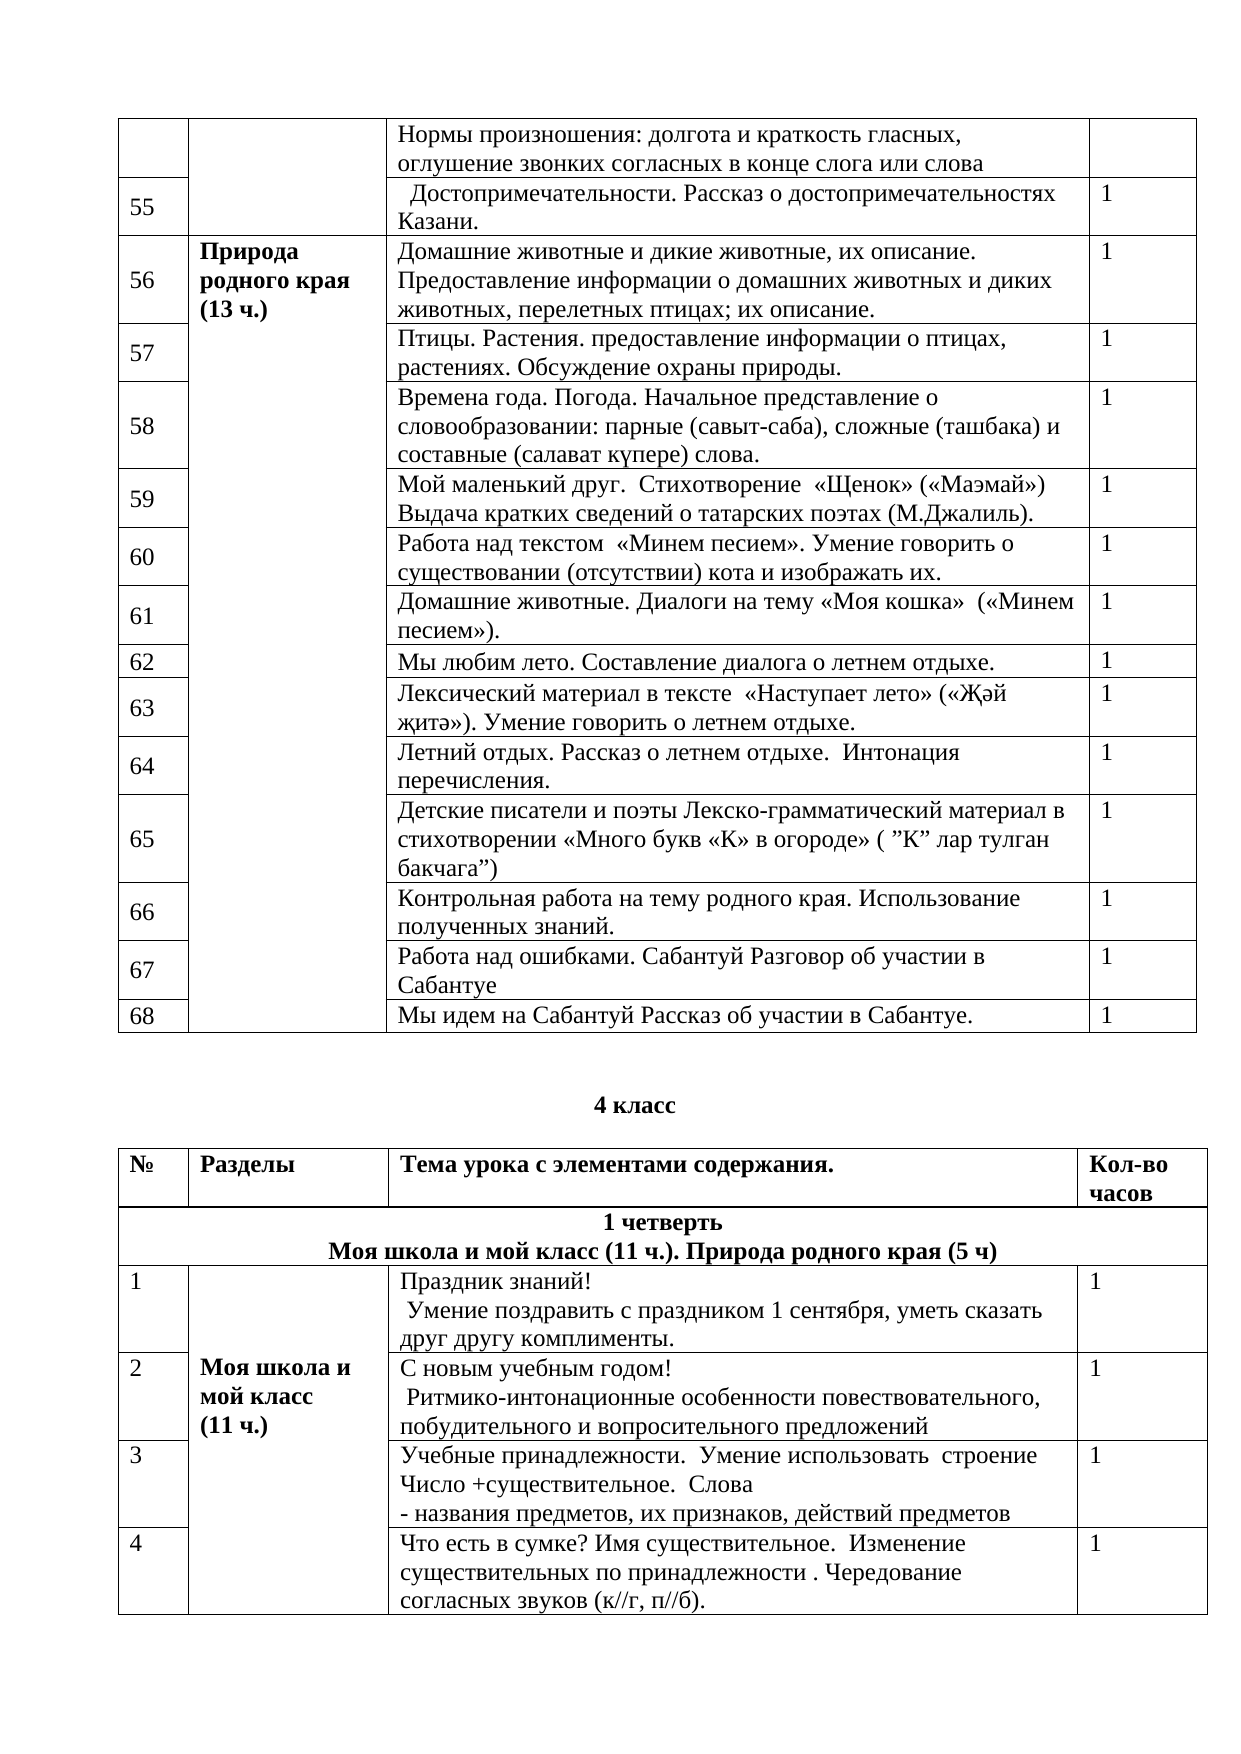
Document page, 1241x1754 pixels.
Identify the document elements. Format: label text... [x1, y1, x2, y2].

table_cell Учебные принадлежности. Умение использовать строение Число +существительное. Слова - названия предметов, их признаков, действий предметов [389, 1441, 1077, 1527]
table_cell 60 [119, 528, 188, 585]
table_cell 1 [1090, 941, 1196, 999]
table_cell Летний отдых. Рассказ о летнем отдыхе. Интонация перечисления. [387, 737, 1089, 794]
table_cell 1 [1078, 1441, 1207, 1527]
table_cell 2 [119, 1353, 188, 1439]
table_header Кол-во часов [1078, 1149, 1207, 1206]
table_cell 65 [119, 795, 188, 882]
table_cell 1 [1090, 382, 1196, 468]
table_header Тема урока с элементами содержания. [389, 1149, 1077, 1206]
table_cell 1 [1090, 178, 1196, 235]
table_cell Работа над текстом «Минем песием». Умение говорить о существовании (отсутствии) кота и изображать их. [387, 528, 1089, 585]
table_cell Мой маленький друг. Стихотворение «Щенок» («Маэмай») Выдача кратких сведений о татарских поэтах (М.Джалиль). [387, 469, 1089, 527]
table_header Разделы [189, 1149, 388, 1206]
table_cell 63 [119, 678, 188, 736]
table_cell 1 [1090, 645, 1196, 677]
table_cell Контрольная работа на тему родного края. Использование полученных знаний. [387, 883, 1089, 940]
table_cell Природа родного края (13 ч.) [189, 236, 386, 1032]
table_cell 55 [119, 178, 188, 235]
table_cell 58 [119, 382, 188, 468]
table_cell Мы идем на Сабантуй Рассказ об участии в Сабантуе. [387, 1000, 1089, 1032]
table_cell 3 [119, 1441, 188, 1527]
table_cell Что есть в сумке? Имя существительное. Изменение существительных по принадлежности . Чередование согласных звуков (к//г, п//б). [389, 1528, 1077, 1614]
table_cell 1 [1090, 795, 1196, 882]
table_cell 1 [1078, 1266, 1207, 1352]
table_cell 1 [1078, 1353, 1207, 1439]
table_cell 56 [119, 236, 188, 322]
table_cell 1 [1090, 1000, 1196, 1032]
table_cell Птицы. Растения. предоставление информации о птицах, растениях. Обсуждение охраны природы. [387, 324, 1089, 381]
table_cell 1 [1090, 236, 1196, 322]
table_cell Времена года. Погода. Начальное представление о словообразовании: парные (савыт-саба), сложные (ташбака) и составные (салават күпере) слова. [387, 382, 1089, 468]
table_cell 67 [119, 941, 188, 999]
table_cell 1 [1090, 119, 1196, 177]
table_cell 54 [119, 119, 188, 177]
table_cell Лексический материал в тексте «Наступает лето» («Җәй җитә»). Умение говорить о летнем отдыхе. [387, 678, 1089, 736]
table_cell Детские писатели и поэты Лекско-грамматический материал в стихотворении «Много букв «К» в огороде» ( ”К” лар тулган бакчага”) [387, 795, 1089, 882]
table_cell 68 [119, 1000, 188, 1032]
table_cell 1 [1090, 528, 1196, 585]
table_cell 1 [1090, 324, 1196, 381]
table_cell 1 [119, 1266, 188, 1352]
table_cell 66 [119, 883, 188, 940]
table_cell Мы любим лето. Составление диалога о летнем отдыхе. [387, 645, 1089, 677]
table_cell 62 [119, 645, 188, 677]
table_cell 57 [119, 324, 188, 381]
table_cell 1 [1090, 678, 1196, 736]
table_cell Домашние животные. Диалоги на тему «Моя кошка» («Минем песием»). [387, 586, 1089, 644]
table_cell Праздник знаний! Умение поздравить с праздником 1 сентября, уметь сказать друг другу комплименты. [389, 1266, 1077, 1352]
table_cell 1 [1090, 883, 1196, 940]
table_cell 1 [1090, 469, 1196, 527]
table_cell 1 [1090, 737, 1196, 794]
table_cell 59 [119, 469, 188, 527]
table_cell 1 четверть Моя школа и мой класс (11 ч.). Природа родного края (5 ч) [119, 1208, 1207, 1265]
table_cell 4 [119, 1528, 188, 1614]
table_cell Достопримечательности. Рассказ о достопримечательностях Казани. [387, 178, 1089, 235]
table_header № [119, 1149, 188, 1206]
table_cell Домашние животные и дикие животные, их описание. Предоставление информации о домашних животных и диких животных, перелетных птицах; их описание. [387, 236, 1089, 322]
table_cell 64 [119, 737, 188, 794]
text 4 класс [118, 1090, 1152, 1119]
table_cell С новым учебным годом! Ритмико-интонационные особенности повествовательного, побудительного и вопросительного предложений [389, 1353, 1077, 1439]
table_cell 61 [119, 586, 188, 644]
table_cell Работа над ошибками. Сабантуй Разговор об участии в Сабантуе [387, 941, 1089, 999]
table_cell 1 [1078, 1528, 1207, 1614]
table_cell Моя школа и мой класс (11 ч.) [189, 1266, 388, 1614]
table_cell 1 [1090, 586, 1196, 644]
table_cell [387, 119, 1089, 177]
